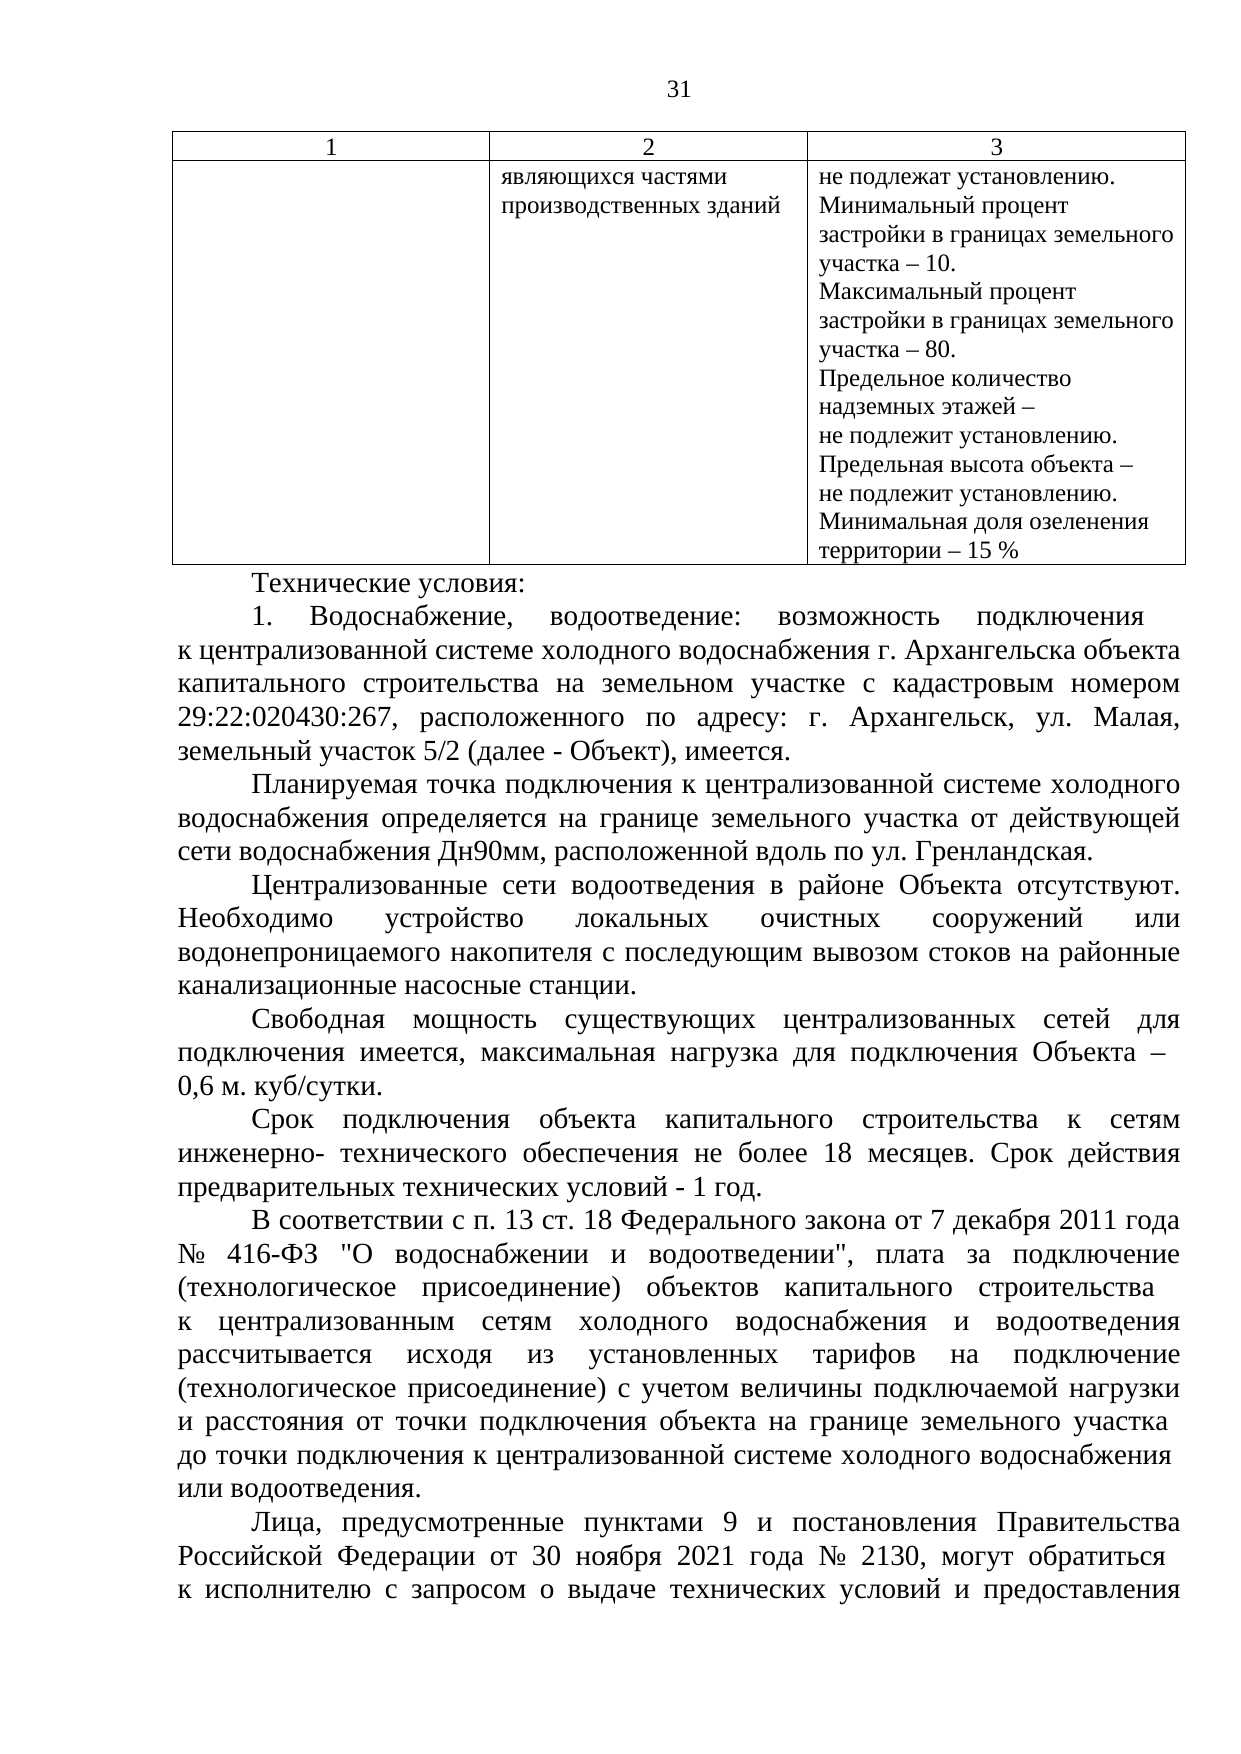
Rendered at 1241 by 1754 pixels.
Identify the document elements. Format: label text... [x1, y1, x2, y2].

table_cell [808, 161, 1185, 564]
table_header 2 [490, 132, 807, 160]
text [177, 1504, 1181, 1605]
table_header 3 [808, 132, 1185, 160]
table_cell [173, 161, 489, 564]
text Срок подключения объекта капитального строительства к сетям инженерно- технического обеспечения не более 18 месяцев. Срок действия предварительных технических условий - 1 год. [177, 1102, 1181, 1202]
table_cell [490, 161, 807, 564]
text Технические условия: [177, 565, 1181, 598]
text Планируемая точка подключения к централизованной системе холодного водоснабжения определяется на границе земельного участка от действующей сети водоснабжения Дн90мм, расположенной вдоль по ул. Гренландская. [177, 766, 1181, 867]
text 1. Водоснабжение, водоотведение: возможность подключения к централизованной системе холодного водоснабжения г. Архангельска объекта капитального строительства на земельном участке с кадастровым номером 29:22:020430:267, расположенного по адресу: г. Архангельск, ул. Малая, земельный участок 5/2 (далее - Объект), имеется. [177, 598, 1181, 766]
text В соответствии с п. 13 ст. 18 Федерального закона от 7 декабря 2011 года № 416-ФЗ "О водоснабжении и водоотведении", плата за подключение (технологическое присоединение) объектов капитального строительства к централизованным сетям холодного водоснабжения и водоотведения рассчитывается исходя из установленных тарифов на подключение (технологическое присоединение) с учетом величины подключаемой нагрузки и расстояния от точки подключения объекта на границе земельного участка до точки подключения к централизованной системе холодного водоснабжения или водоотведения. [177, 1202, 1181, 1504]
text Свободная мощность существующих централизованных сетей для подключения имеется, максимальная нагрузка для подключения Объекта – 0,6 м. куб/сутки. [177, 1001, 1181, 1102]
table_header 1 [173, 132, 489, 160]
text Централизованные сети водоотведения в районе Объекта отсутствуют. Необходимо устройство локальных очистных сооружений или водонепроницаемого накопителя с последующим вывозом стоков на районные канализационные насосные станции. [177, 867, 1181, 1001]
